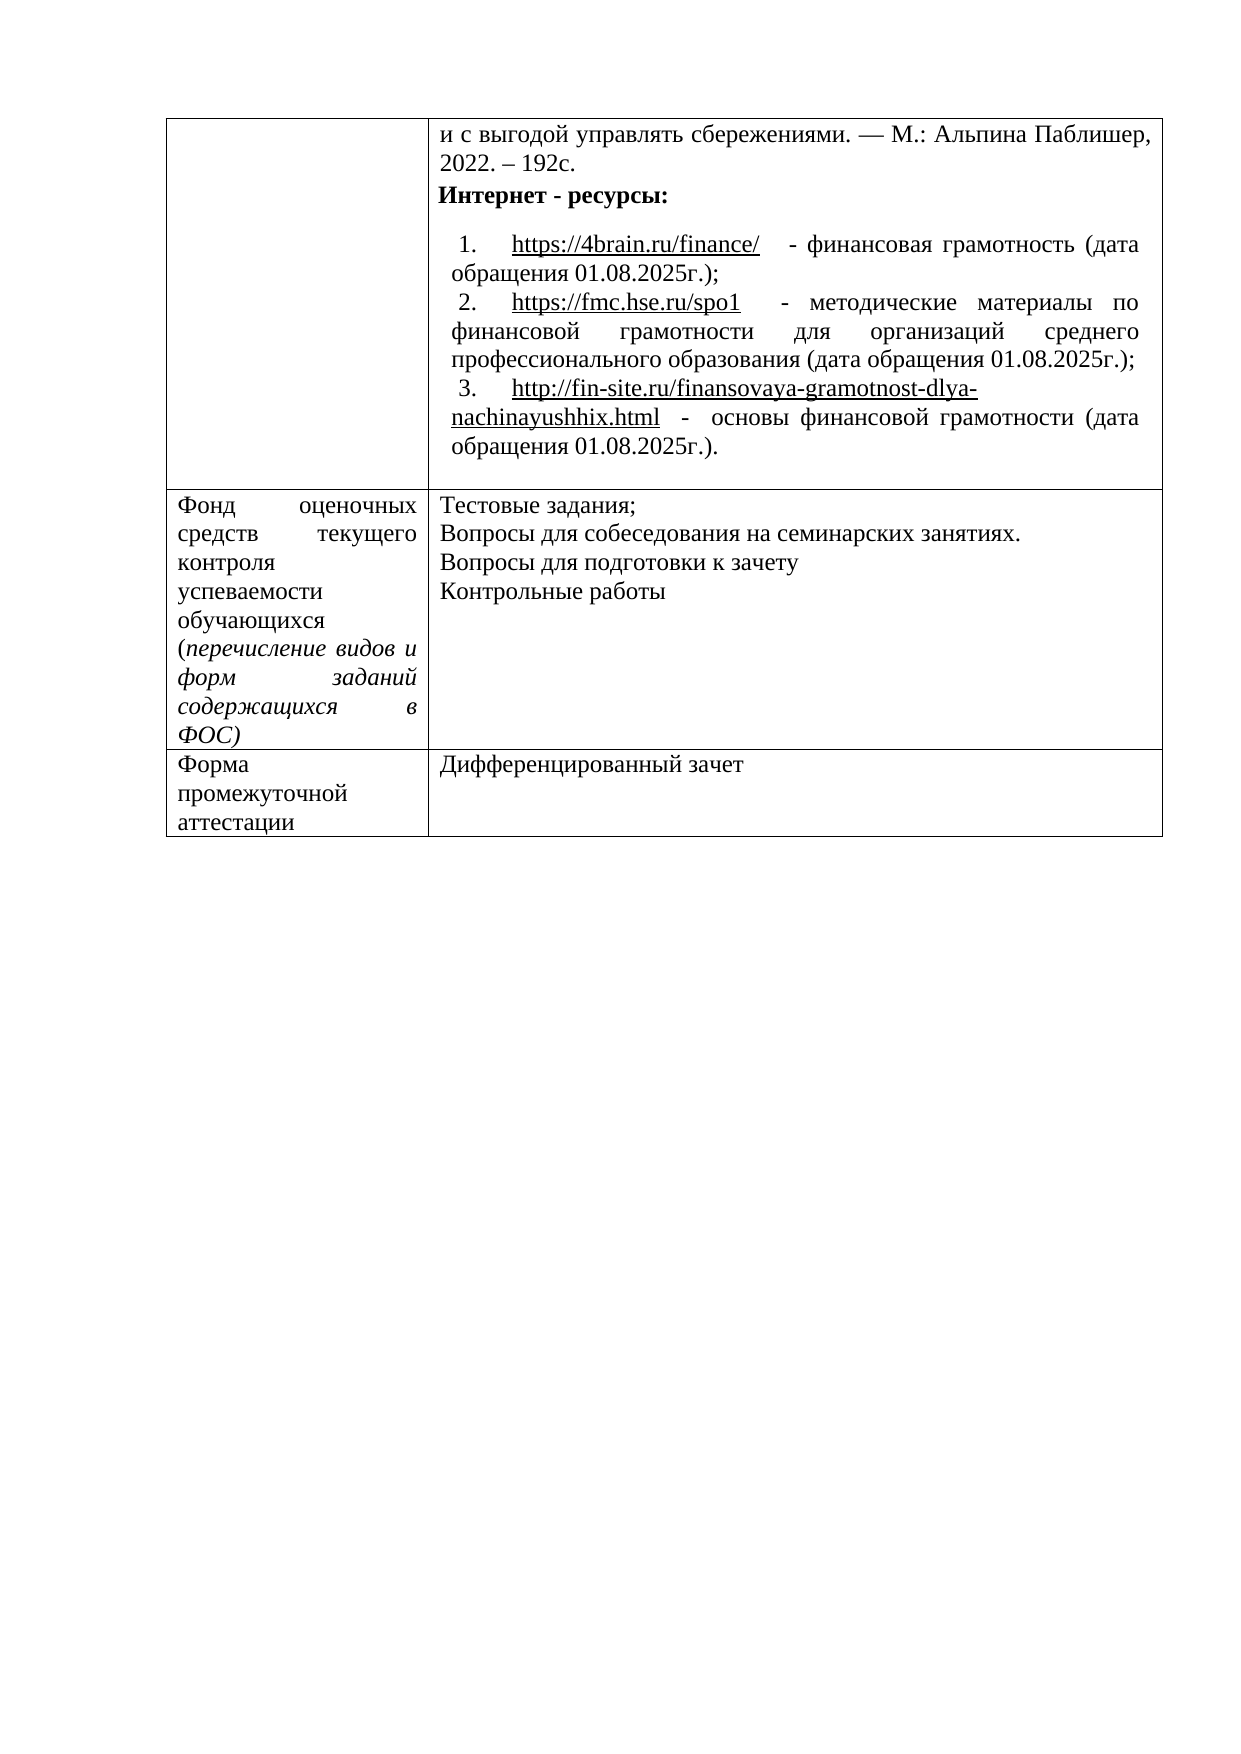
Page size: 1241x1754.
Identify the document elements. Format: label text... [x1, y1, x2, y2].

table_cell Форма промежуточной аттестации [167, 750, 428, 836]
table_cell Фонд оценочных средств текущего контроля успеваемости обучающихся (перечисление видов и форм заданий содержащихся в ФОС) [167, 490, 428, 748]
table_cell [167, 119, 428, 489]
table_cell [429, 119, 1162, 489]
table_cell Тестовые задания; Вопросы для собеседования на семинарских занятиях. Вопросы для подготовки к зачету Контрольные работы [429, 490, 1162, 748]
table_cell Дифференцированный зачет [429, 750, 1162, 836]
